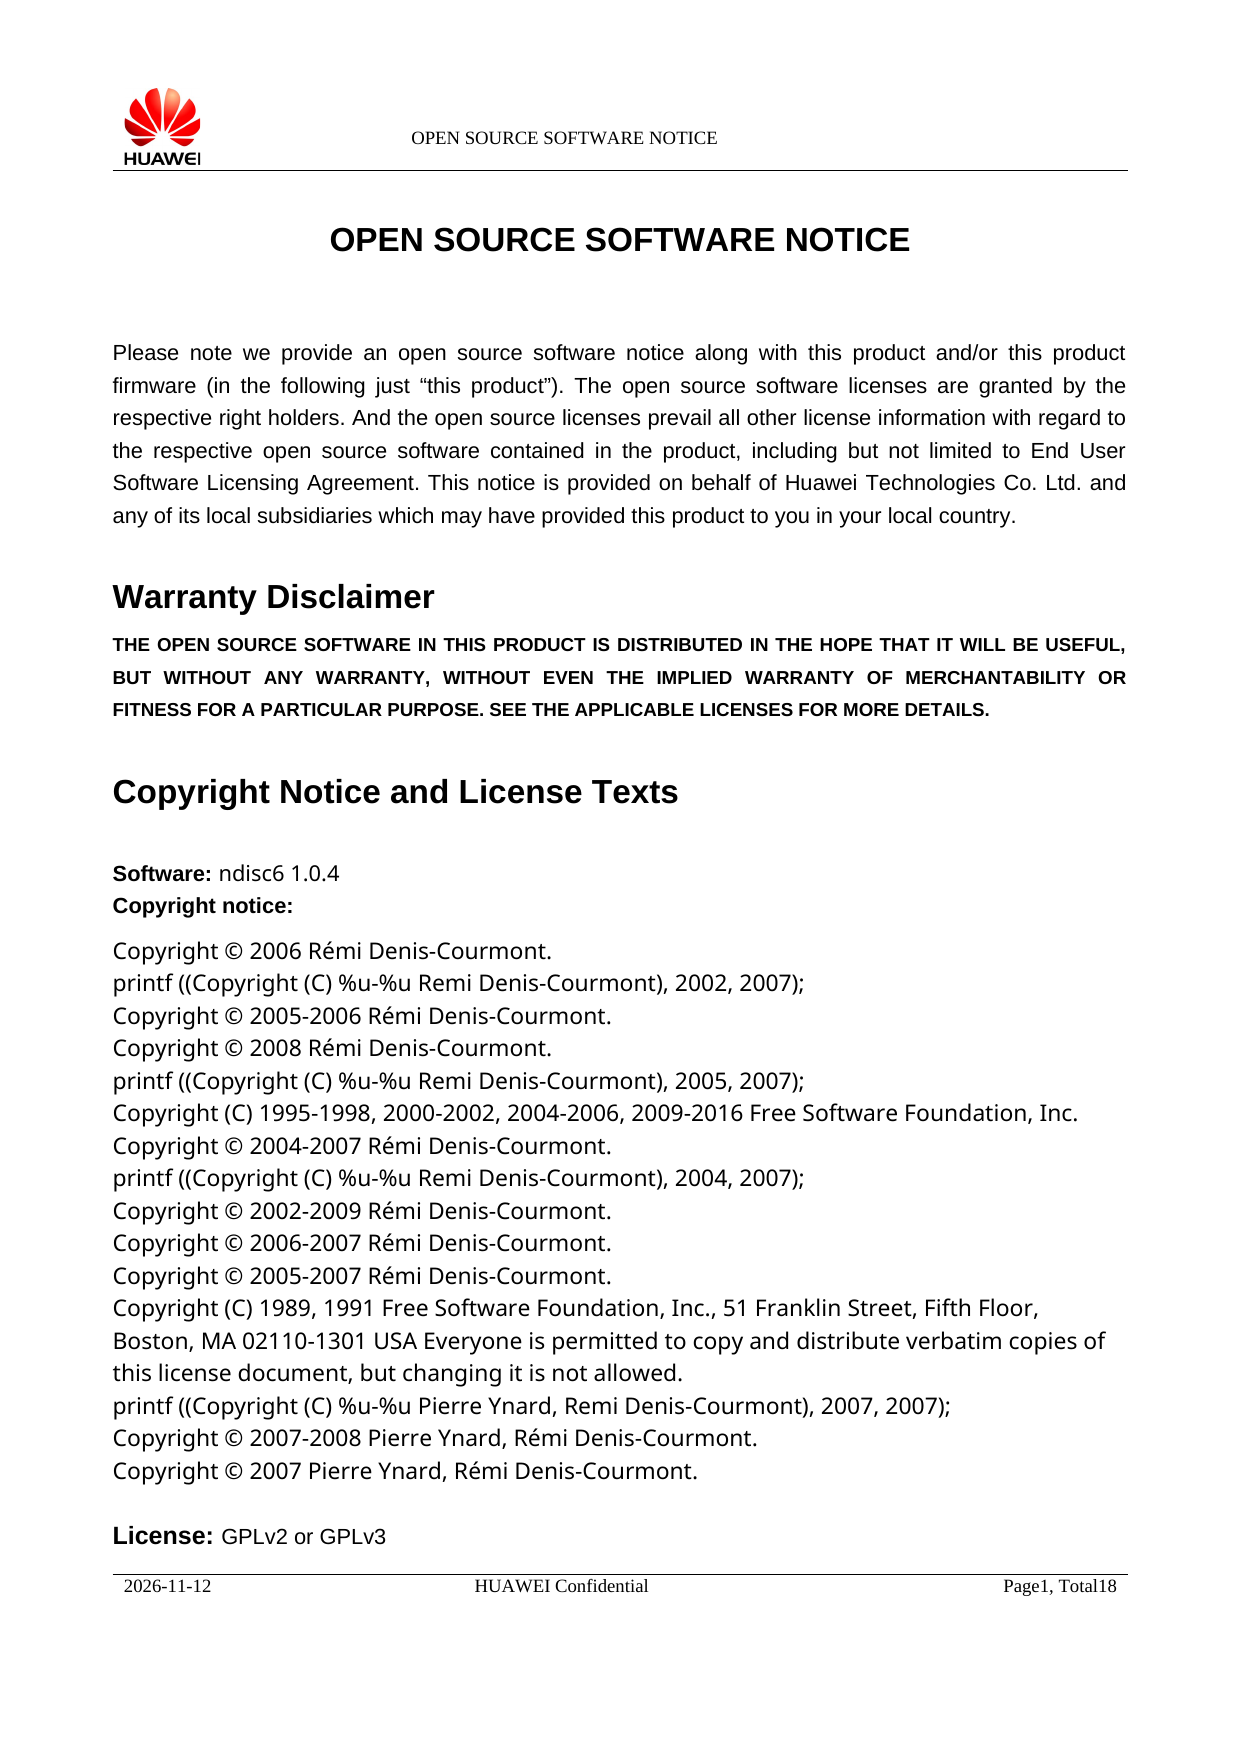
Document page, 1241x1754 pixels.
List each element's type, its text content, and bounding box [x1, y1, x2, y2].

text Copyright © 2006 Rémi Denis-Courmont. printf ((Copyright (C) %u-%u Remi Denis-Courmont), 2002, 2007); Copyright © 2005-2006 Rémi Denis-Courmont. Copyright © 2008 Rémi Denis-Courmont. printf ((Copyright (C) %u-%u Remi Denis-Courmont), 2005, 2007); Copyright (C) 1995-1998, 2000-2002, 2004-2006, 2009-2016 Free Software Foundation, Inc. Copyright © 2004-2007 Rémi Denis-Courmont. printf ((Copyright (C) %u-%u Remi Denis-Courmont), 2004, 2007); Copyright © 2002-2009 Rémi Denis-Courmont. Copyright © 2006-2007 Rémi Denis-Courmont. Copyright © 2005-2007 Rémi Denis-Courmont. Copyright (C) 1989, 1991 Free Software Foundation, Inc., 51 Franklin Street, Fifth Floor, Boston, MA 02110-1301 USA Everyone is permitted to copy and distribute verbatim copies of this license document, but changing it is not allowed. printf ((Copyright (C) %u-%u Pierre Ynard, Remi Denis-Courmont), 2007, 2007); Copyright © 2007-2008 Pierre Ynard, Rémi Denis-Courmont. Copyright © 2007 Pierre Ynard, Rémi Denis-Courmont. [112, 934, 1128, 1519]
text Please note we provide an open source software notice along with this product and/or this product firmware (in the following just “this product”). The open source software licenses are granted by the respective right holders. And the open source licenses prevail all other license information with regard to the respective open source software contained in the product, including but not limited to End User Software Licensing Agreement. This notice is provided on behalf of Huawei Technologies Co. Ltd. and any of its local subsidiaries which may have provided this product to you in your local country. [112, 336, 1128, 531]
text The open source software in this product is distributed in the hope that it will be useful, but WITHOUT ANY WARRANTY, without even the implied warranty of MERCHANTABILITY or FITNESS FOR A PARTICULAR PURPOSE. See the applicable licenses for more details. [112, 629, 1128, 726]
text OPEN SOURCE SOFTWARE NOTICE [112, 206, 1128, 271]
text Warranty Disclaimer [112, 564, 1128, 629]
text License: GPLv2 or GPLv3 [112, 1519, 1128, 1551]
picture [124, 88, 201, 165]
text Copyright notice: [112, 889, 1128, 921]
title Software: ndisc6 1.0.4 [112, 856, 1128, 889]
text Copyright Notice and License Texts [112, 759, 1128, 824]
